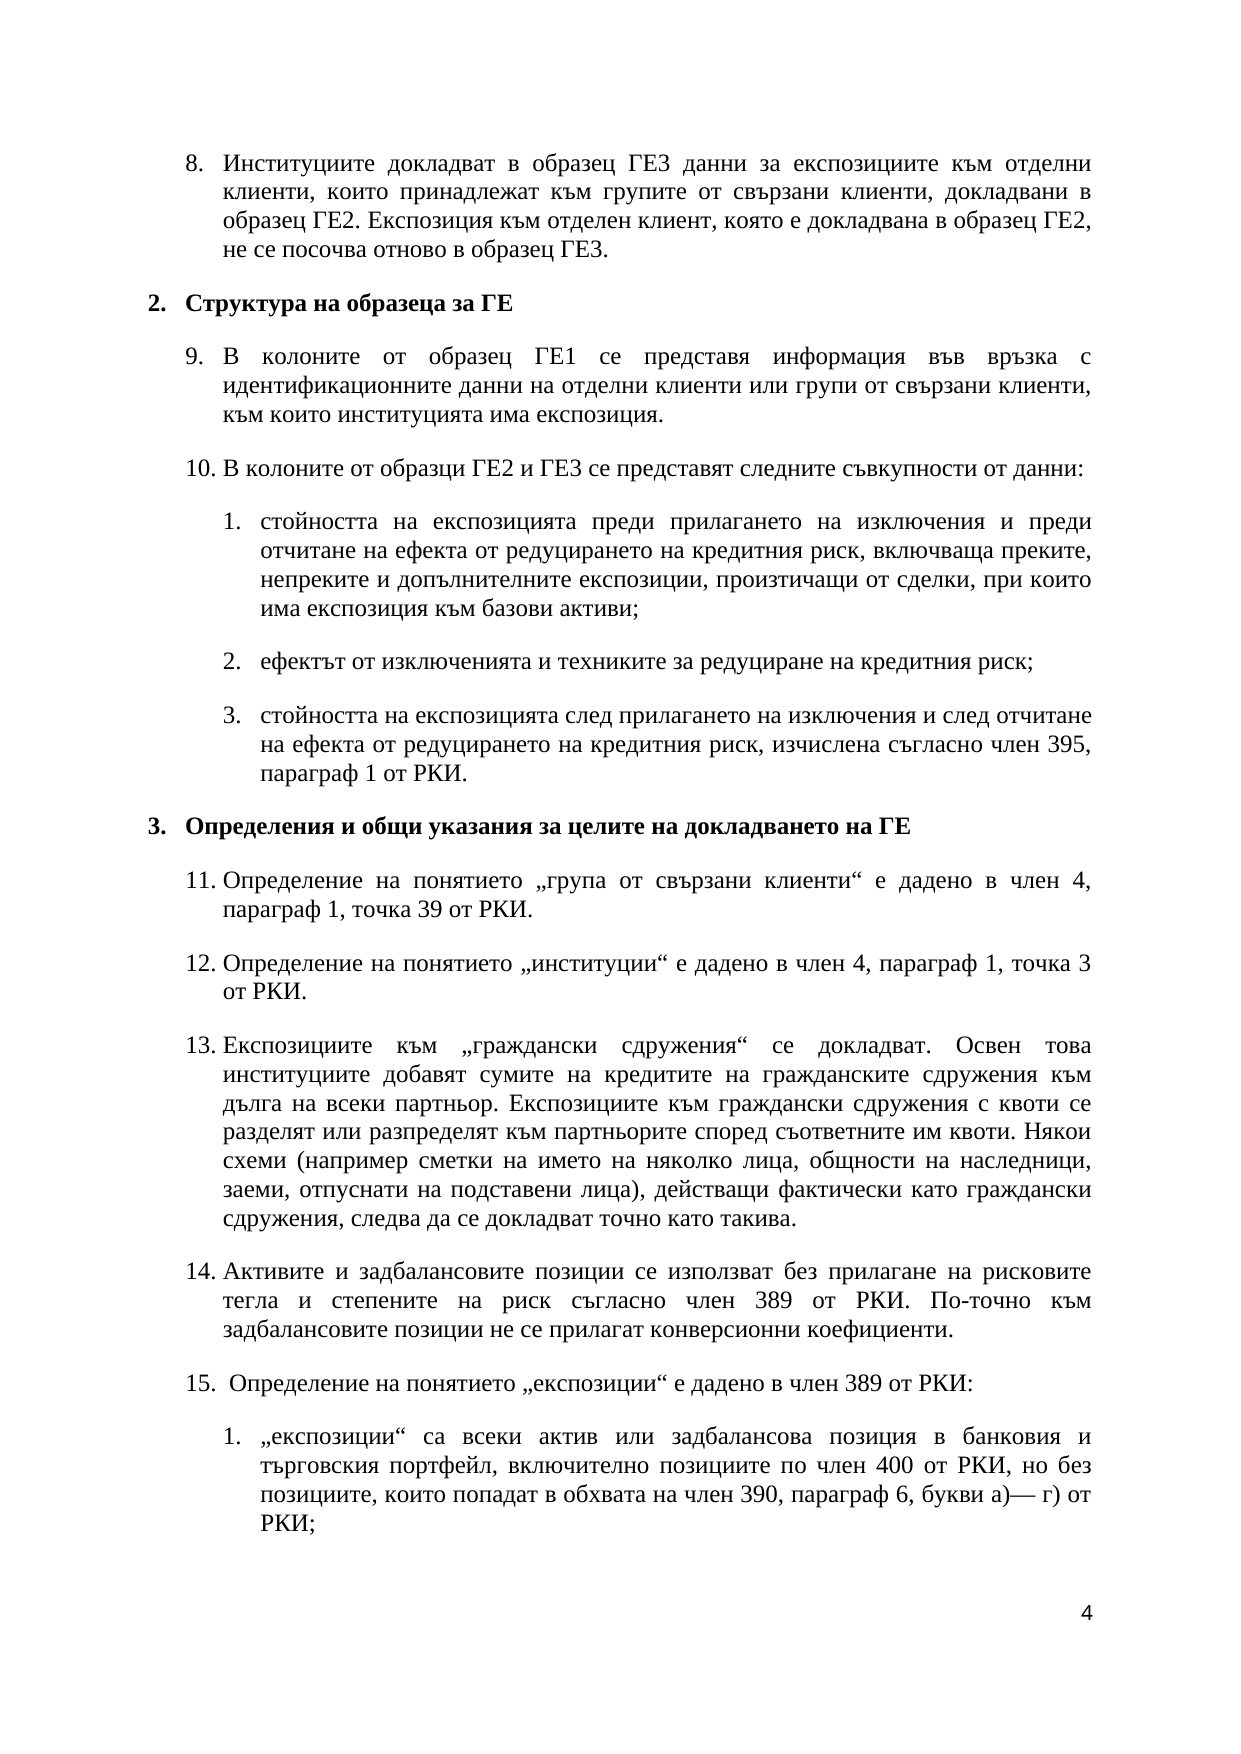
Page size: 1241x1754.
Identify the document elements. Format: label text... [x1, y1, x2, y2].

list Структура на образеца за ГЕ [148, 288, 1093, 316]
text Експозициите към „граждански сдружения“ се докладват. Освен това институциите добавят сумите на кредитите на гражданските сдружения към дълга на всеки партньор. Експозициите към граждански сдружения с квоти се разделят или разпределят към партньорите според съответните им квоти. Някои схеми (например сметки на името на няколко лица, общности на наследници, заеми, отпуснати на подставени лица), действащи фактически като граждански сдружения, следва да се докладват точно като такива. [185, 1030, 1093, 1231]
list Определения и общи указания за целите на докладването на ГЕ [148, 811, 1093, 840]
text Институциите докладват в образец ГЕ3 данни за експозициите към отделни клиенти, които принадлежат към групите от свързани клиенти, докладвани в образец ГЕ2. Експозиция към отделен клиент, която е докладвана в образец ГЕ2, не се посочва отново в образец ГЕ3. [185, 148, 1093, 263]
list стойността на експозицията след прилагането на изключения и след отчитане на ефекта от редуцирането на кредитния риск, изчислена съгласно член 395, параграф 1 от РКИ. [223, 700, 1093, 786]
text Определение на понятието „група от свързани клиенти“ е дадено в член 4, параграф 1, точка 39 от РКИ. [185, 865, 1093, 923]
text Активите и задбалансовите позиции се използват без прилагане на рисковите тегла и степените на риск съгласно член 389 от РКИ. По-точно към задбалансовите позиции не се прилагат конверсионни коефициенти. [185, 1256, 1093, 1343]
text В колоните от образци ГЕ2 и ГЕ3 се представят следните съвкупности от данни: [185, 453, 1093, 481]
text Определение на понятието „институции“ е дадено в член 4, параграф 1, точка 3 от РКИ. [185, 948, 1093, 1005]
list „експозиции“ са всеки актив или задбалансова позиция в банковия и търговския портфейл, включително позициите по член 400 от РКИ, но без позициите, които попадат в обхвата на член 390, параграф 6, букви а)— г) от РКИ; [223, 1421, 1093, 1536]
list ефектът от изключенията и техниките за редуциране на кредитния риск; [223, 646, 1093, 675]
list стойността на експозицията преди прилагането на изключения и преди отчитане на ефекта от редуцирането на кредитния риск, включваща преките, непреките и допълнителните експозиции, произтичащи от сделки, при които има експозиция към базови активи; [223, 506, 1093, 621]
text Определение на понятието „експозиции“ е дадено в член 389 от РКИ: [185, 1368, 1093, 1396]
text В колоните от образец ГЕ1 се представя информация във връзка с идентификационните данни на отделни клиенти или групи от свързани клиенти, към които институцията има експозиция. [185, 341, 1093, 428]
